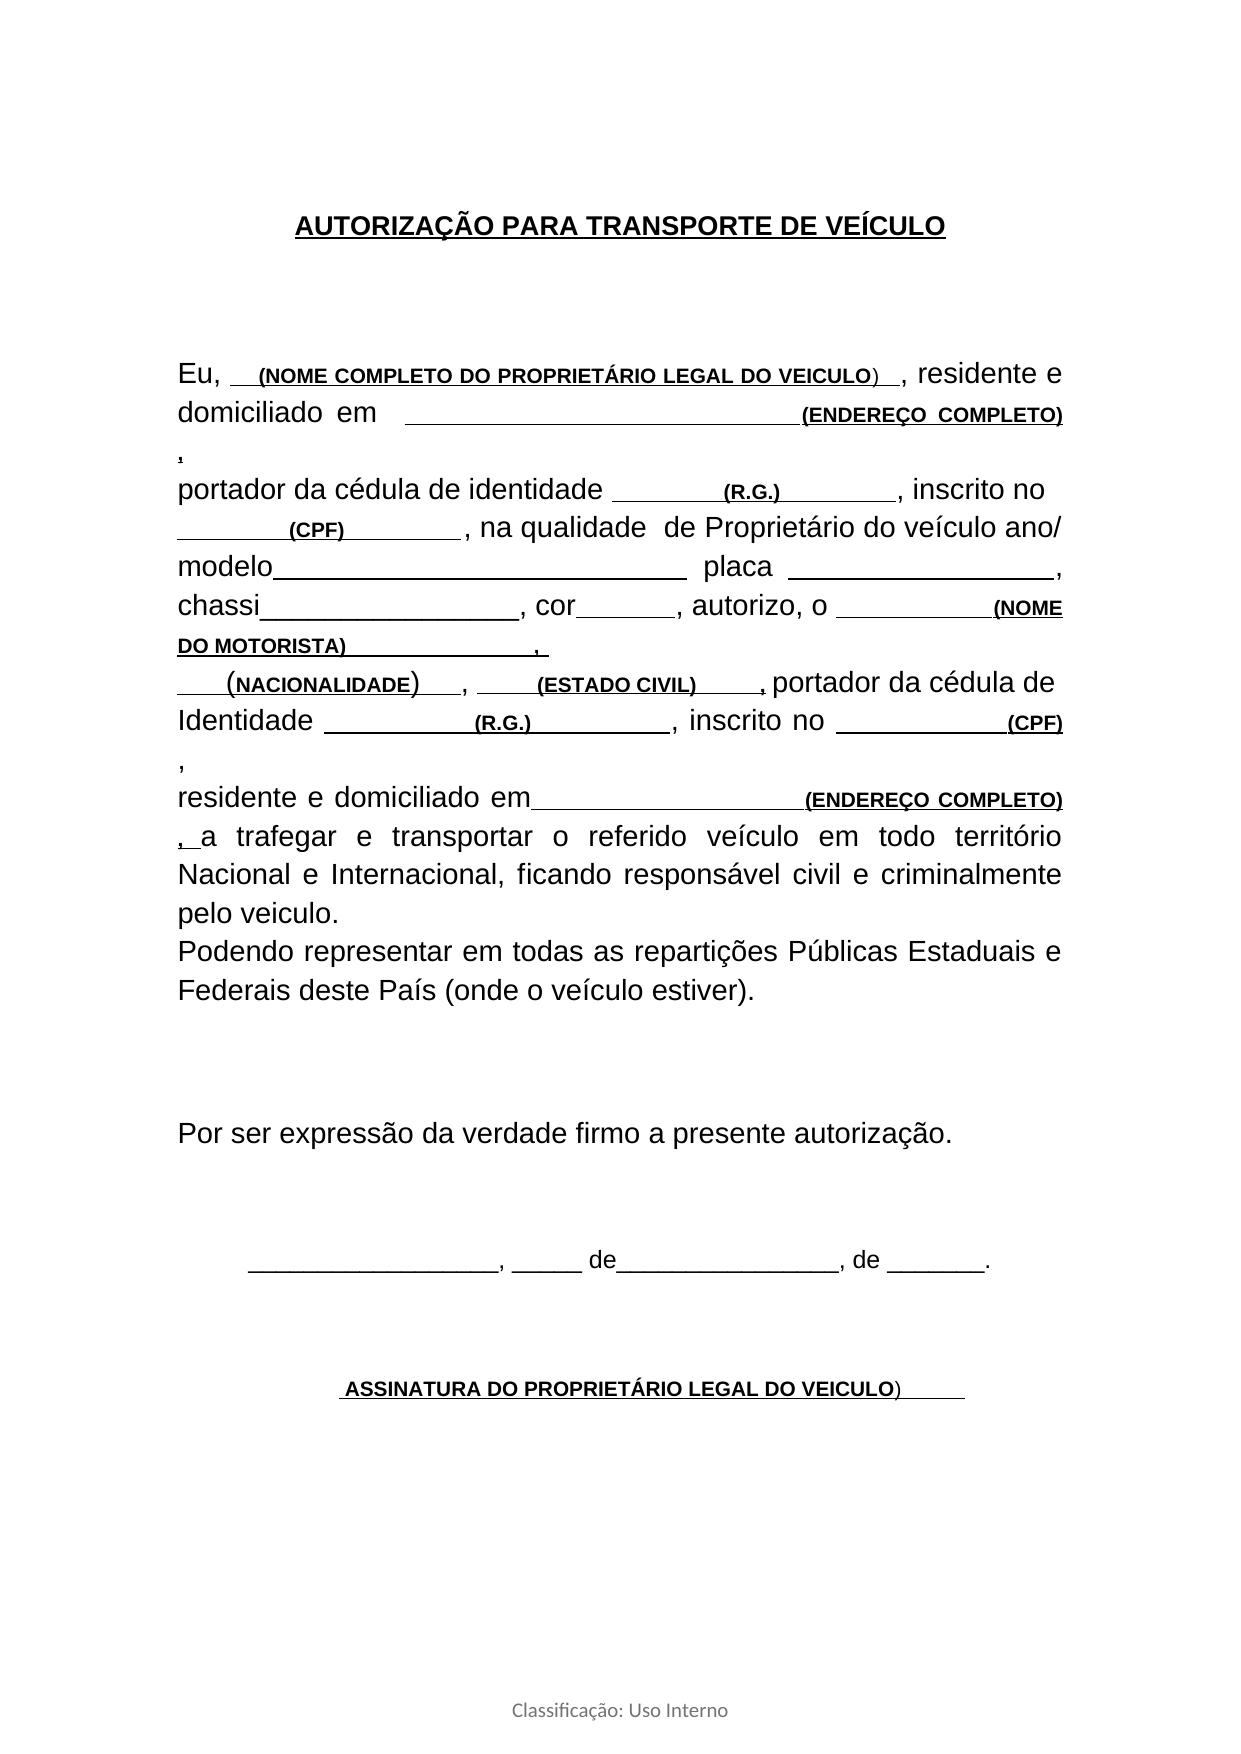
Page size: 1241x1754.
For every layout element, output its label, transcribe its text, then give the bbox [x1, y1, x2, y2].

text Podendo representar em todas as repartições Públicas Estaduais e Federais deste País (onde o veículo estiver). [177, 934, 1063, 1007]
text residente e domiciliado em (ENDEREÇO COMPLETO) , a trafegar e transportar o referido veículo em todo território Nacional e Internacional, ficando responsável civil e criminalmente pelo veiculo. [177, 780, 1063, 929]
text Identidade (R.G.) , inscrito no (CPF) , [177, 703, 1063, 775]
text Eu, (NOME COMPLETO DO PROPRIETÁRIO LEGAL DO VEICULO) , residente e domiciliado em (ENDEREÇO COMPLETO) , [177, 356, 1063, 467]
text portador da cédula de identidade (R.G.) , inscrito no [177, 472, 1063, 506]
text Por ser expressão da verdade firmo a presente autorização. [177, 1116, 1063, 1150]
text ASSINATURA DO PROPRIETÁRIO LEGAL DO VEICULO) [177, 1377, 1063, 1401]
text __________________, _____ de________________, de _______. [177, 1246, 1063, 1274]
text (NACIONALIDADE) , (ESTADO CIVIL) , portador da cédula de [177, 665, 1063, 698]
text (CPF) , na qualidade de Proprietário do veículo ano/ modelo placa , chassi________________, cor , autorizo, o (NOME DO MOTORISTA) , [177, 511, 1063, 660]
text AUTORIZAÇÃO PARA TRANSPORTE DE VEÍCULO [177, 210, 1063, 241]
